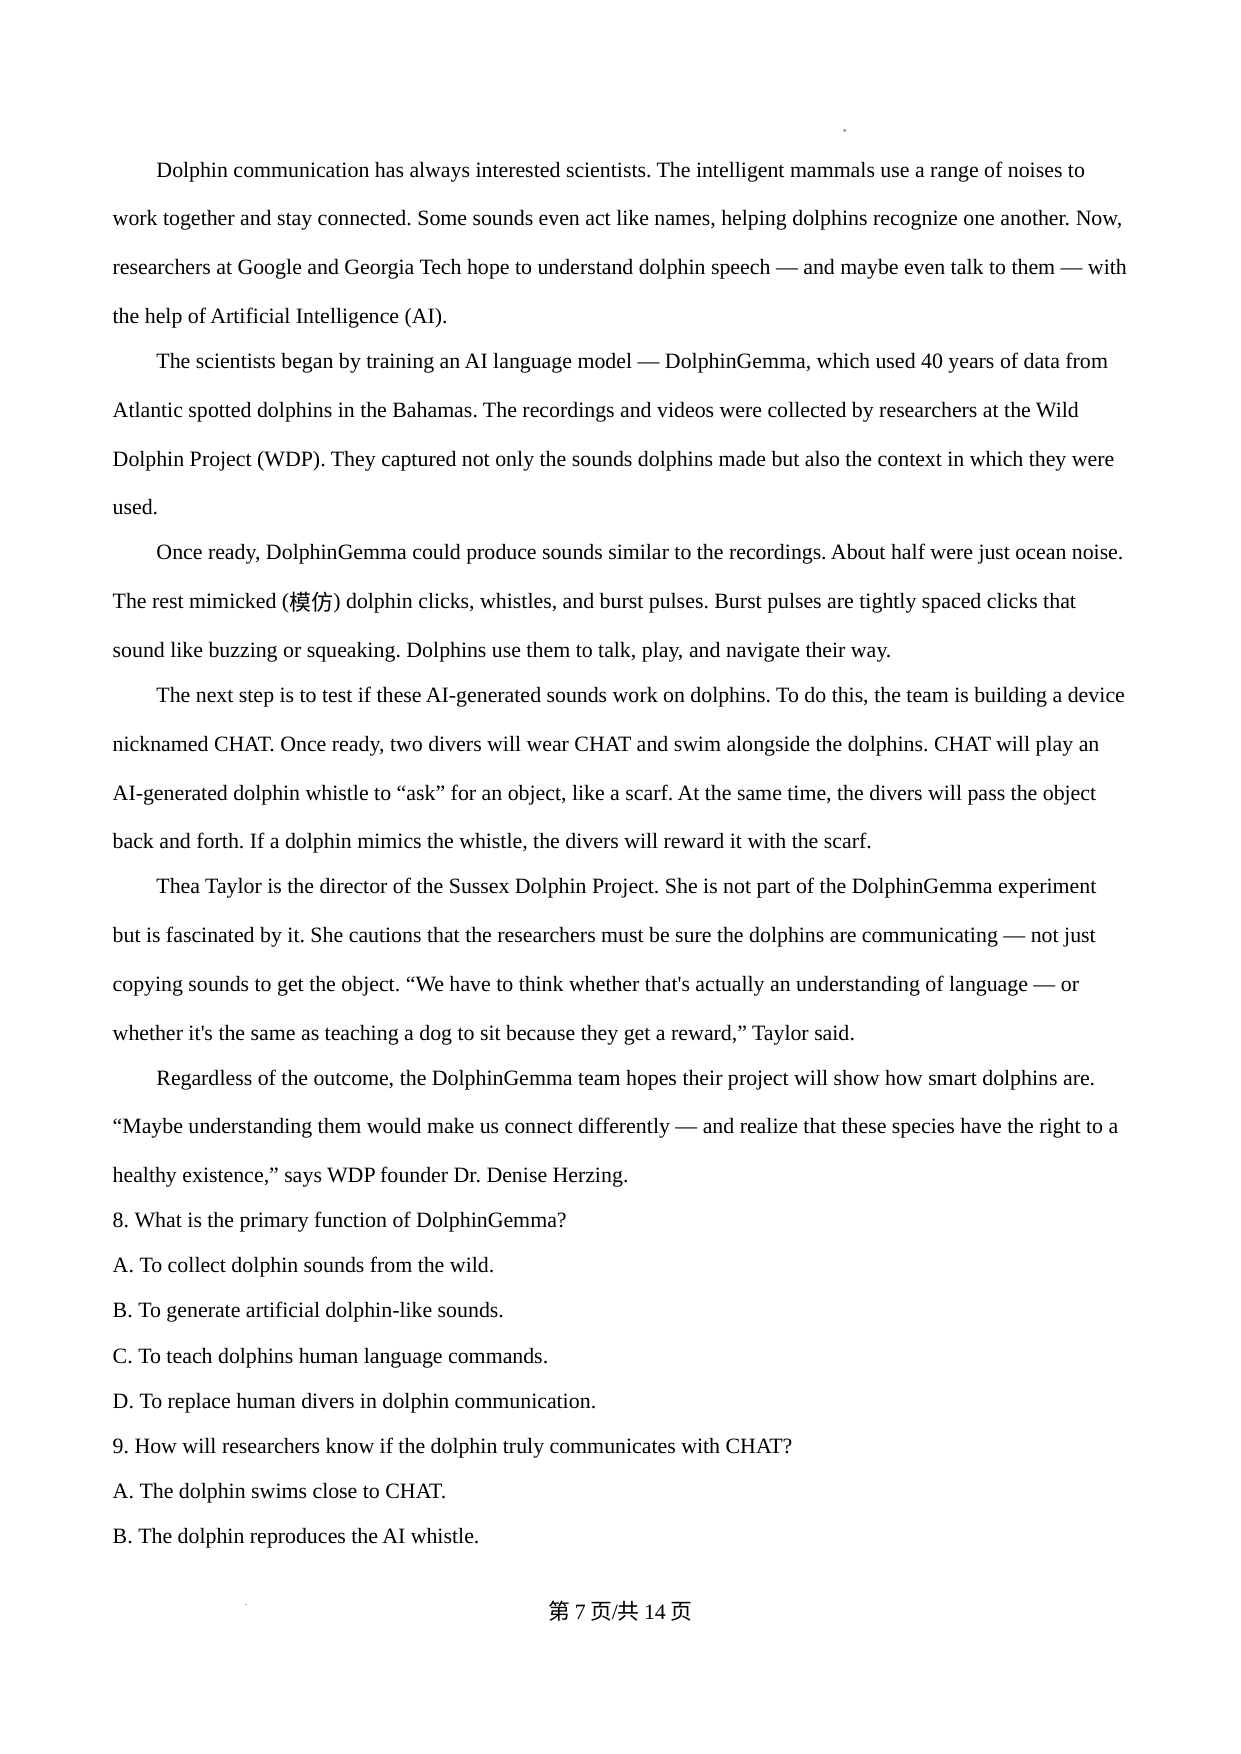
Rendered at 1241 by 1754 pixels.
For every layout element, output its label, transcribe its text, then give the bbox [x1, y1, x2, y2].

text 8. What is the primary function of DolphinGemma? [112, 1204, 1128, 1236]
text D. To replace human divers in dolphin communication. [112, 1384, 1128, 1417]
text Regardless of the outcome, the DolphinGemma team hopes their project will show how smart dolphins are. “Maybe understanding them would make us connect differently — and realize that these species have the right to a healthy existence,” says WDP founder Dr. Denise Herzing. [112, 1061, 1128, 1191]
text B. The dolphin reproduces the AI whistle. [112, 1519, 1128, 1552]
text A. To collect dolphin sounds from the wild. [112, 1249, 1128, 1281]
text Dolphin communication has always interested scientists. The intelligent mammals use a range of noises to work together and stay connected. Some sounds even act like names, helping dolphins recognize one another. Now, researchers at Google and Georgia Tech hope to understand dolphin speech — and maybe even talk to them — with the help of Artificial Intelligence (AI). [112, 153, 1128, 332]
text A. The dolphin swims close to CHAT. [112, 1474, 1128, 1507]
text 9. How will researchers know if the dolphin truly communicates with CHAT? [112, 1429, 1128, 1462]
text The next step is to test if these AI-generated sounds work on dolphins. To do this, the team is building a device nicknamed CHAT. Once ready, two divers will wear CHAT and swim alongside the dolphins. CHAT will play an AI-generated dolphin whistle to “ask” for an object, like a scarf. At the same time, the divers will pass the object back and forth. If a dolphin mimics the whistle, the divers will reward it with the scarf. [112, 678, 1128, 857]
text Thea Taylor is the director of the Sussex Dolphin Project. She is not part of the DolphinGemma experiment but is fascinated by it. She cautions that the researchers must be sure the dolphins are communicating — not just copying sounds to get the object. “We have to think whether that's actually an understanding of language — or whether it's the same as teaching a dog to sit because they get a reward,” Taylor said. [112, 870, 1128, 1048]
text C. To teach dolphins human language commands. [112, 1339, 1128, 1371]
text Once ready, DolphinGemma could produce sounds similar to the recordings. About half were just ocean noise. The rest mimicked (模仿) dolphin clicks, whistles, and burst pulses. Burst pulses are tightly spaced clicks that sound like buzzing or squeaking. Dolphins use them to talk, play, and navigate their way. [112, 536, 1128, 666]
text B. To generate artificial dolphin-like sounds. [112, 1294, 1128, 1326]
text The scientists began by training an AI language model — DolphinGemma, which used 40 years of data from Atlantic spotted dolphins in the Bahamas. The recordings and videos were collected by researchers at the Wild Dolphin Project (WDP). They captured not only the sounds dolphins made but also the context in which they were used. [112, 344, 1128, 523]
